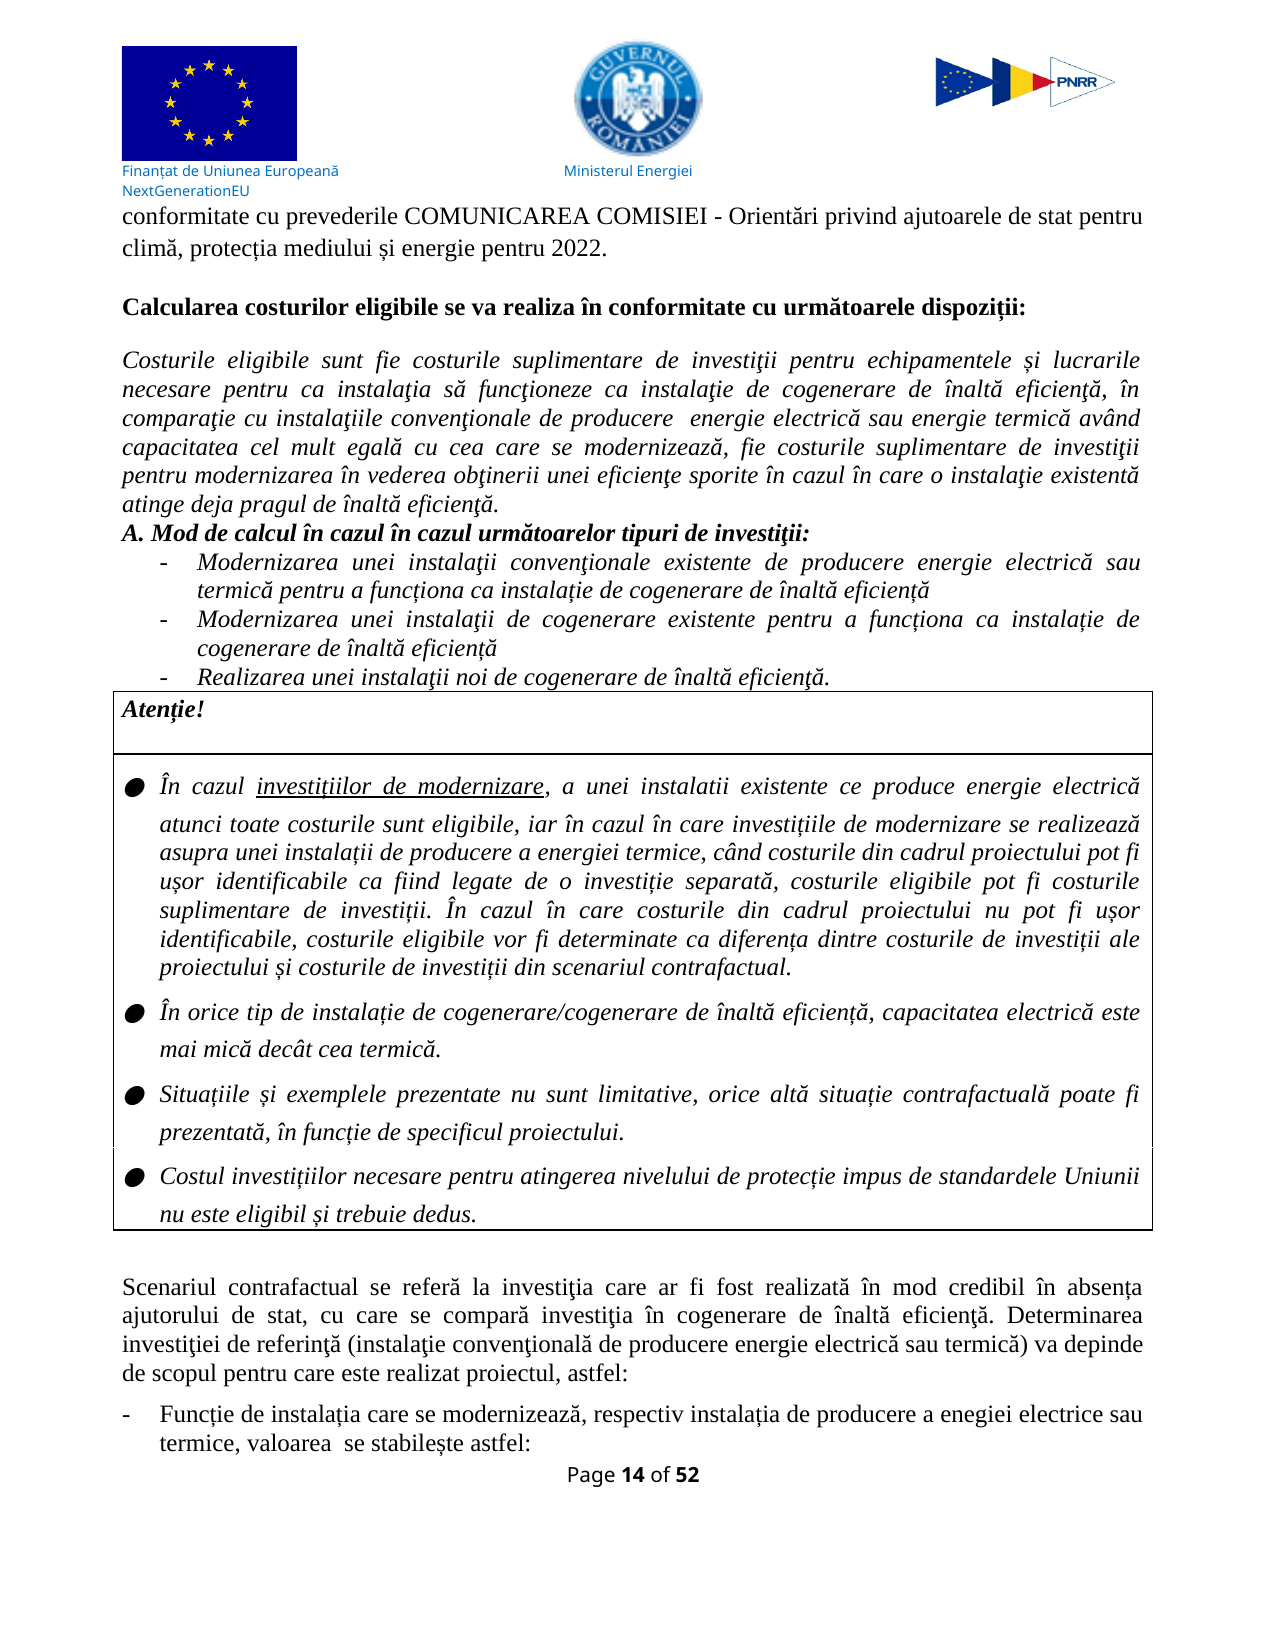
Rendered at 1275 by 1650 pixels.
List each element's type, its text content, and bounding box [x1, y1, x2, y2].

list Realizarea unei instalaţii noi de cogenerare de înaltă eficienţă. [159, 662, 1144, 691]
list Situațiile și exemplele prezentate nu sunt limitative, orice altă situație contrafactuală poate fi prezentată, în funcție de specificul proiectului. [114, 1065, 1152, 1147]
text Costurile eligibile sunt fie costurile suplimentare de investiţii pentru echipamentele și lucrarile necesare pentru ca instalaţia să funcţioneze ca instalaţie de cogenerare de înaltă eficienţă, în comparaţie cu instalaţiile convenţionale de producere energie electrică sau energie termică având capacitatea cel mult egală cu cea care se modernizează, fie costurile suplimentare de investiţii pentru modernizarea în vederea obţinerii unei eficienţe sporite în cazul în care o instalaţie existentă atinge deja pragul de înaltă eficienţă. [122, 346, 1144, 518]
text Atenție! [114, 692, 1152, 722]
picture [121, 46, 297, 161]
text Scenariul contrafactual se referă la investiţia care ar fi fost realizată în mod credibil în absența ajutorului de stat, cu care se compară investiţia în cogenerare de înaltă eficienţă. Determinarea investiţiei de referinţă (instalaţie convenţională de producere energie electrică sau termică) va depinde de scopul pentru care este realizat proiectul, astfel: [122, 1272, 1144, 1387]
list Modernizarea unei instalaţii convenţionale existente de producere energie electrică sau termică pentru a funcționa ca instalație de cogenerare de înaltă eficiență [159, 547, 1144, 604]
list Costul investițiilor necesare pentru atingerea nivelului de protecție impus de standardele Uniunii nu este eligibil și trebuie dedus. [114, 1147, 1152, 1229]
list În orice tip de instalație de cogenerare/cogenerare de înaltă eficiență, capacitatea electrică este mai mică decât cea termică. [114, 983, 1152, 1065]
picture [922, 9, 1126, 161]
list Modernizarea unei instalaţii de cogenerare existente pentru a funcționa ca instalație de cogenerare de înaltă eficiență [159, 604, 1144, 662]
text Calcularea costurilor eligibile se va realiza în conformitate cu următoarele dispoziții: [122, 292, 1144, 321]
list În cazul investițiilor de modernizare, a unei instalatii existente ce produce energie electrică atunci toate costurile sunt eligibile, iar în cazul în care investițiile de modernizare se realizează asupra unei instalații de producere a energiei termice, când costurile din cadrul proiectului pot fi ușor identificabile ca fiind legate de o investiție separată, costurile eligibile pot fi costurile suplimentare de investiții. În cazul în care costurile din cadrul proiectului nu pot fi ușor identificabile, costurile eligibile vor fi determinate ca diferența dintre costurile de investiții ale proiectului și costurile de investiții din scenariul contrafactual. [114, 755, 1152, 983]
text A. Mod de calcul în cazul în cazul următoarelor tipuri de investiţii: [122, 518, 1144, 547]
list Funcție de instalația care se modernizează, respectiv instalația de producere a enegiei electrice sau termice, valoarea se stabilește astfel: [122, 1399, 1144, 1457]
picture [550, 26, 728, 161]
